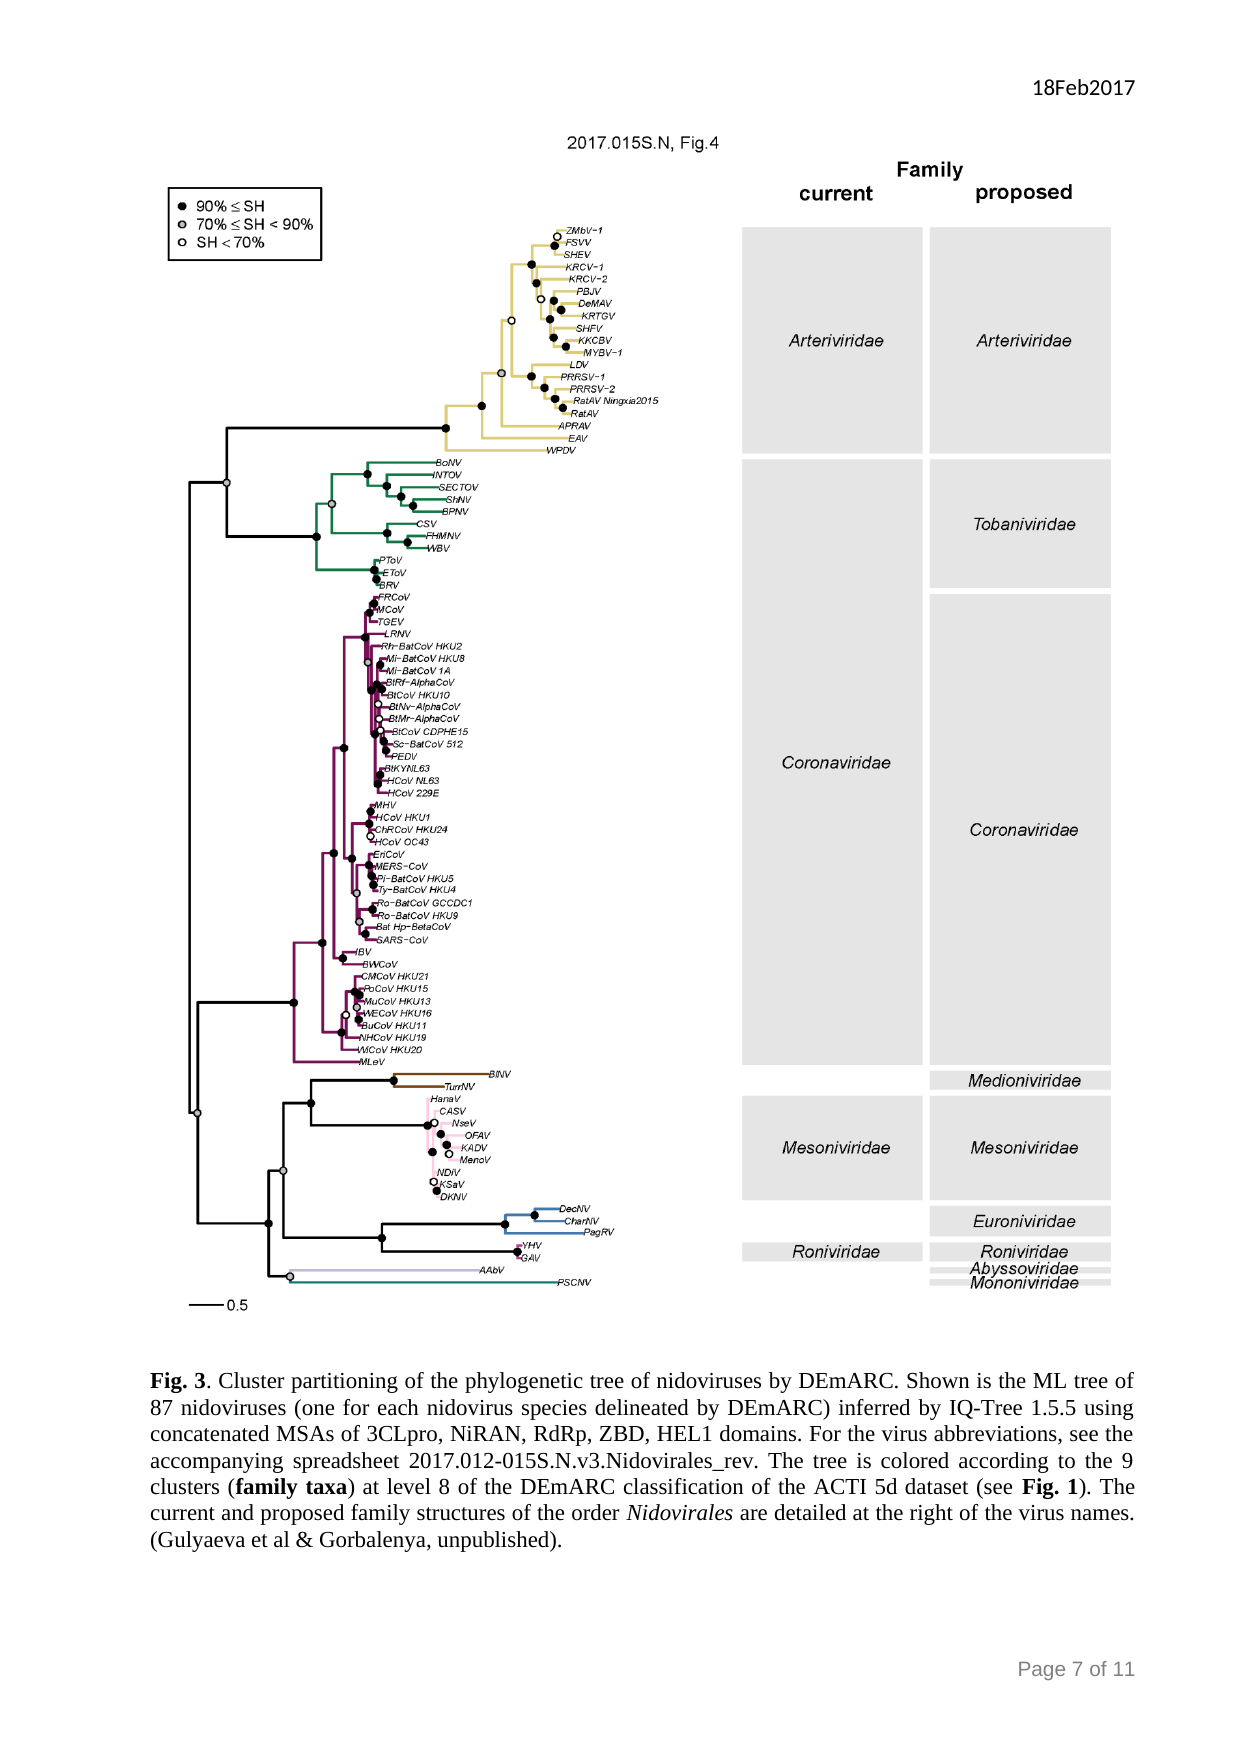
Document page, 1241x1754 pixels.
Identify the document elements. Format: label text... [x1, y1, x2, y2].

picture [150, 135, 1135, 1342]
text Fig. 3. Cluster partitioning of the phylogenetic tree of nidoviruses by DEmARC. Shown is the ML tree of 87 nidoviruses (one for each nidovirus species delineated by DEmARC) inferred by IQ-Tree 1.5.5 using concatenated MSAs of 3CLpro, NiRAN, RdRp, ZBD, HEL1 domains. For the virus abbreviations, see the accompanying spreadsheet 2017.012-015S.N.v3.Nidovirales_rev. The tree is colored according to the 9 clusters (family taxa) at level 8 of the DEmARC classification of the ACTI 5d dataset (see Fig. 1). The current and proposed family structures of the order Nidovirales are detailed at the right of the virus names. (Gulyaeva et al & Gorbalenya, unpublished). [150, 1368, 1135, 1552]
